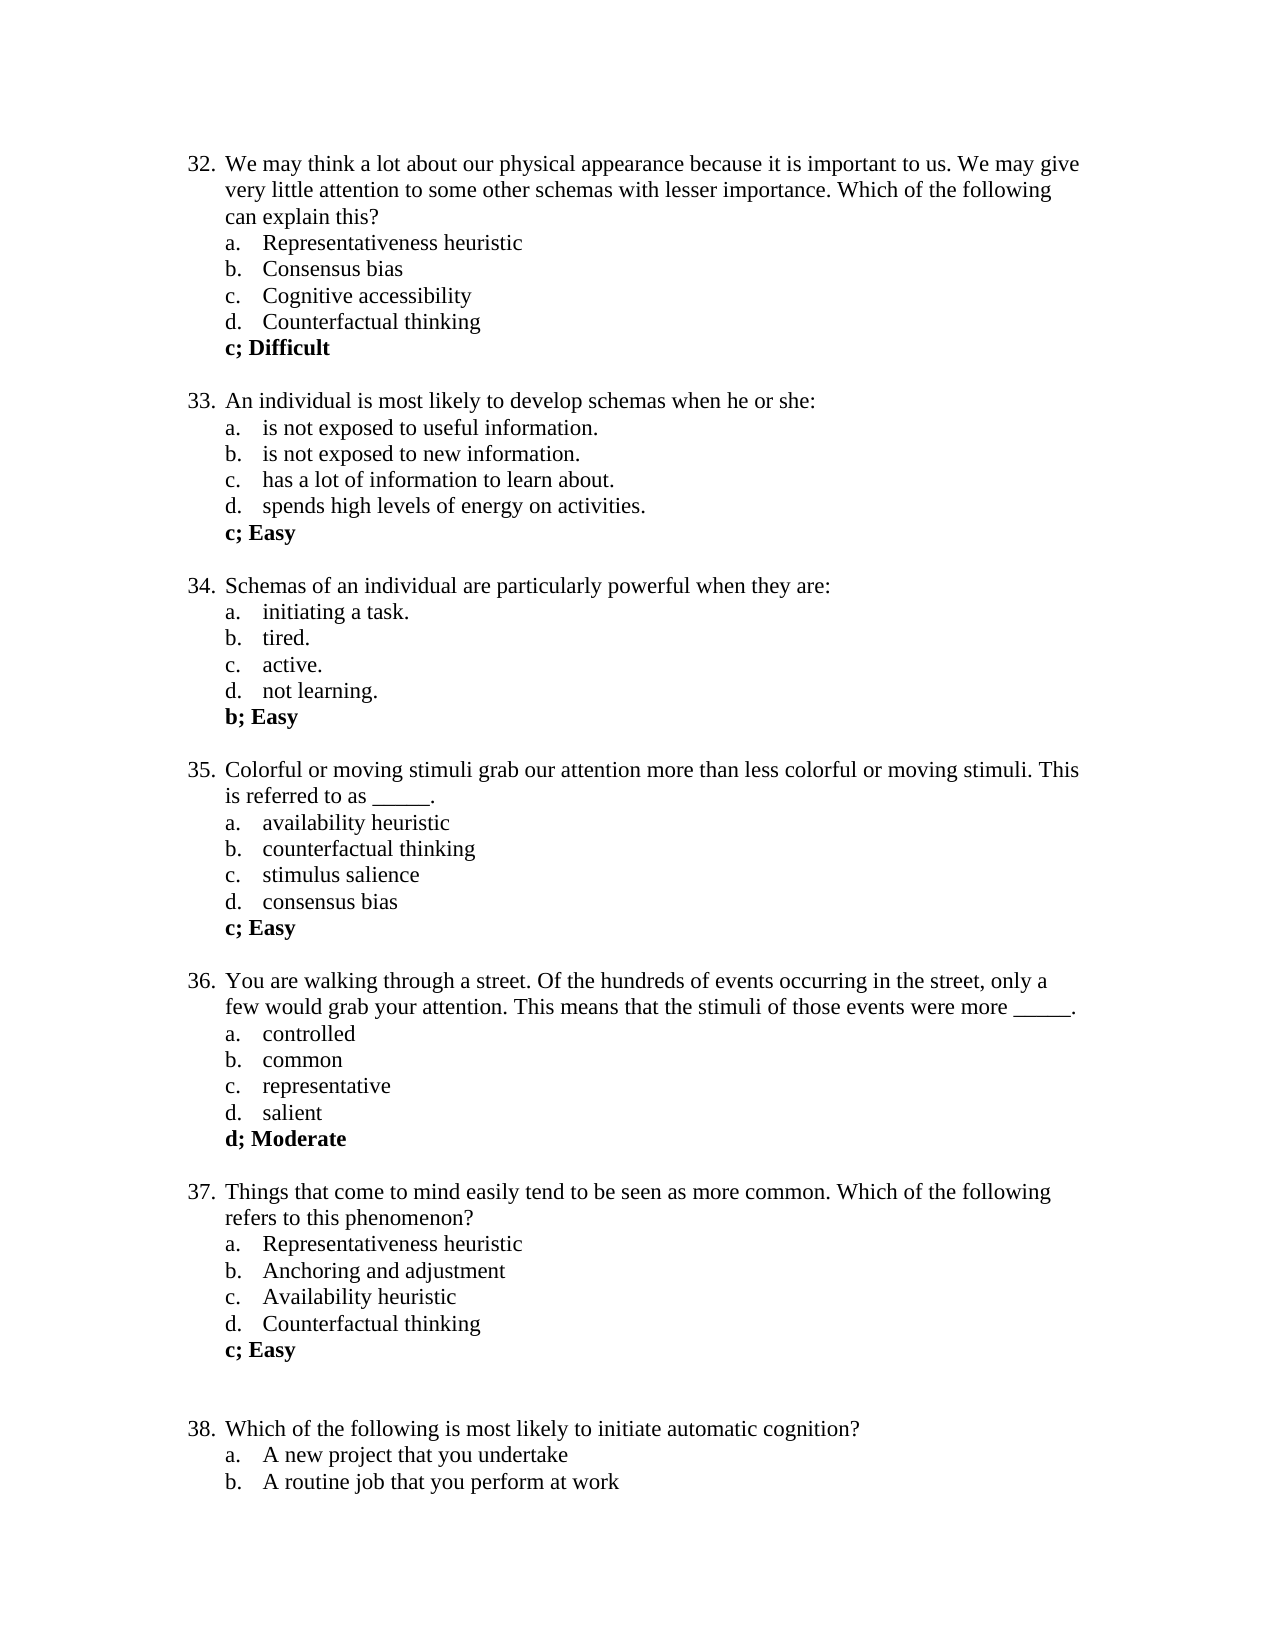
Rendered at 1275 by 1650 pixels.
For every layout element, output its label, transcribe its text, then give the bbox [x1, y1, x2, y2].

list representative [225, 1072, 1087, 1099]
list is not exposed to new information. [225, 440, 1087, 466]
list counterfactual thinking [225, 835, 1087, 862]
list A new project that you undertake [225, 1441, 1087, 1468]
text c; Easy [225, 519, 1087, 545]
list We may think a lot about our physical appearance because it is important to us. We may give very little attention to some other schemas with lesser importance. Which of the following can explain this? [187, 150, 1087, 229]
text c; Easy [225, 1336, 1087, 1362]
list controlled [225, 1020, 1087, 1046]
list stimulus salience [225, 862, 1087, 888]
list You are walking through a street. Of the hundreds of events occurring in the street, only a few would grab your attention. This means that the stimuli of those events were more _____. [187, 967, 1087, 1020]
list Availability heuristic [225, 1283, 1087, 1309]
list not learning. [225, 677, 1087, 703]
list Counterfactual thinking [225, 1309, 1087, 1336]
list Counterfactual thinking [225, 308, 1087, 334]
list availability heuristic [225, 809, 1087, 835]
text d; Moderate [225, 1125, 1087, 1151]
list Representativeness heuristic [225, 1231, 1087, 1257]
list Cognitive accessibility [225, 282, 1087, 308]
list has a lot of information to learn about. [225, 466, 1087, 493]
text b; Easy [225, 703, 1087, 730]
list is not exposed to useful information. [225, 413, 1087, 440]
list Anchoring and adjustment [225, 1257, 1087, 1283]
list salient [225, 1099, 1087, 1125]
list common [225, 1046, 1087, 1072]
list Colorful or moving stimuli grab our attention more than less colorful or moving stimuli. This is referred to as _____. [187, 756, 1087, 809]
list Representativeness heuristic [225, 229, 1087, 255]
list active. [225, 651, 1087, 677]
list tired. [225, 624, 1087, 651]
list initiating a task. [225, 598, 1087, 624]
text c; Easy [225, 914, 1087, 941]
list Schemas of an individual are particularly powerful when they are: [187, 572, 1087, 598]
list spends high levels of energy on activities. [225, 493, 1087, 519]
list A routine job that you perform at work [225, 1468, 1087, 1494]
text c; Difficult [225, 334, 1087, 361]
list Things that come to mind easily tend to be seen as more common. Which of the following refers to this phenomenon? [187, 1178, 1087, 1231]
list Consensus bias [225, 255, 1087, 282]
list consensus bias [225, 888, 1087, 914]
list Which of the following is most likely to initiate automatic cognition? [187, 1415, 1087, 1441]
list An individual is most likely to develop schemas when he or she: [187, 387, 1087, 413]
